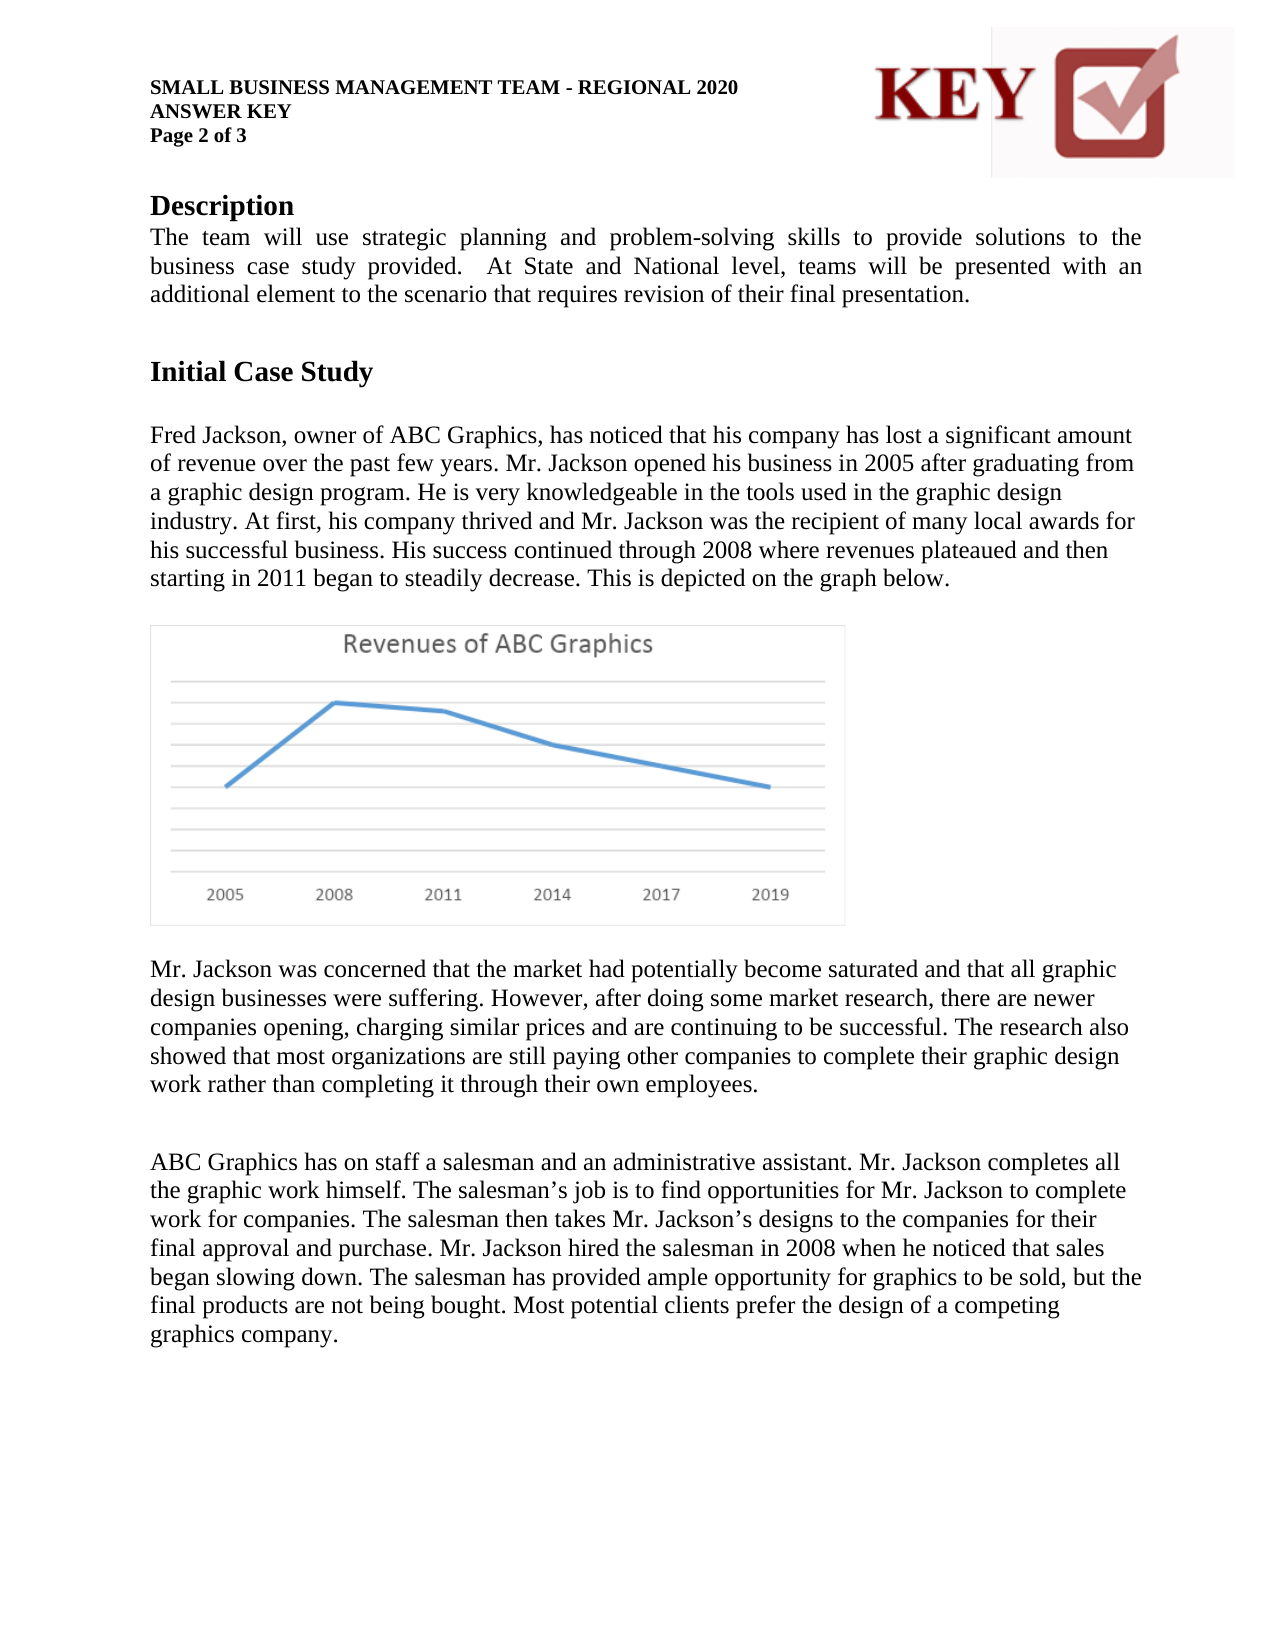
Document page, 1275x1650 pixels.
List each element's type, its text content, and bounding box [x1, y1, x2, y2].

picture [867, 27, 1233, 176]
text Fred Jackson, owner of ABC Graphics, has noticed that his company has lost a significant amount of revenue over the past few years. Mr. Jackson opened his business in 2005 after graduating from a graphic design program. He is very knowledgeable in the tools used in the graphic design industry. At first, his company thrived and Mr. Jackson was the recipient of many local awards for his successful business. His success continued through 2008 where revenues plateaued and then starting in 2011 began to steadily decrease. This is depicted on the graph below. [150, 420, 1144, 592]
text Mr. Jackson was concerned that the market had potentially become saturated and that all graphic design businesses were suffering. However, after doing some market research, there are newer companies opening, charging similar prices and are continuing to be successful. The research also showed that most organizations are still paying other companies to complete their graphic design work rather than completing it through their own employees. [150, 954, 1144, 1098]
text Initial Case Study [150, 354, 1144, 388]
text ABC Graphics has on staff a salesman and an administrative assistant. Mr. Jackson completes all the graphic work himself. The salesman’s job is to find opportunities for Mr. Jackson to complete work for companies. The salesman then takes Mr. Jackson’s designs to the companies for their final approval and purchase. Mr. Jackson hired the salesman in 2008 when he noticed that sales began slowing down. The salesman has provided ample opportunity for graphics to be sold, but the final products are not being bought. Most potential clients prefer the design of a competing graphics company. [150, 1147, 1144, 1348]
picture [150, 625, 846, 926]
text The team will use strategic planning and problem-solving skills to provide solutions to the business case study provided. At State and National level, teams will be presented with an additional element to the scenario that requires revision of their final presentation. [150, 222, 1144, 308]
text Description [150, 188, 1144, 222]
